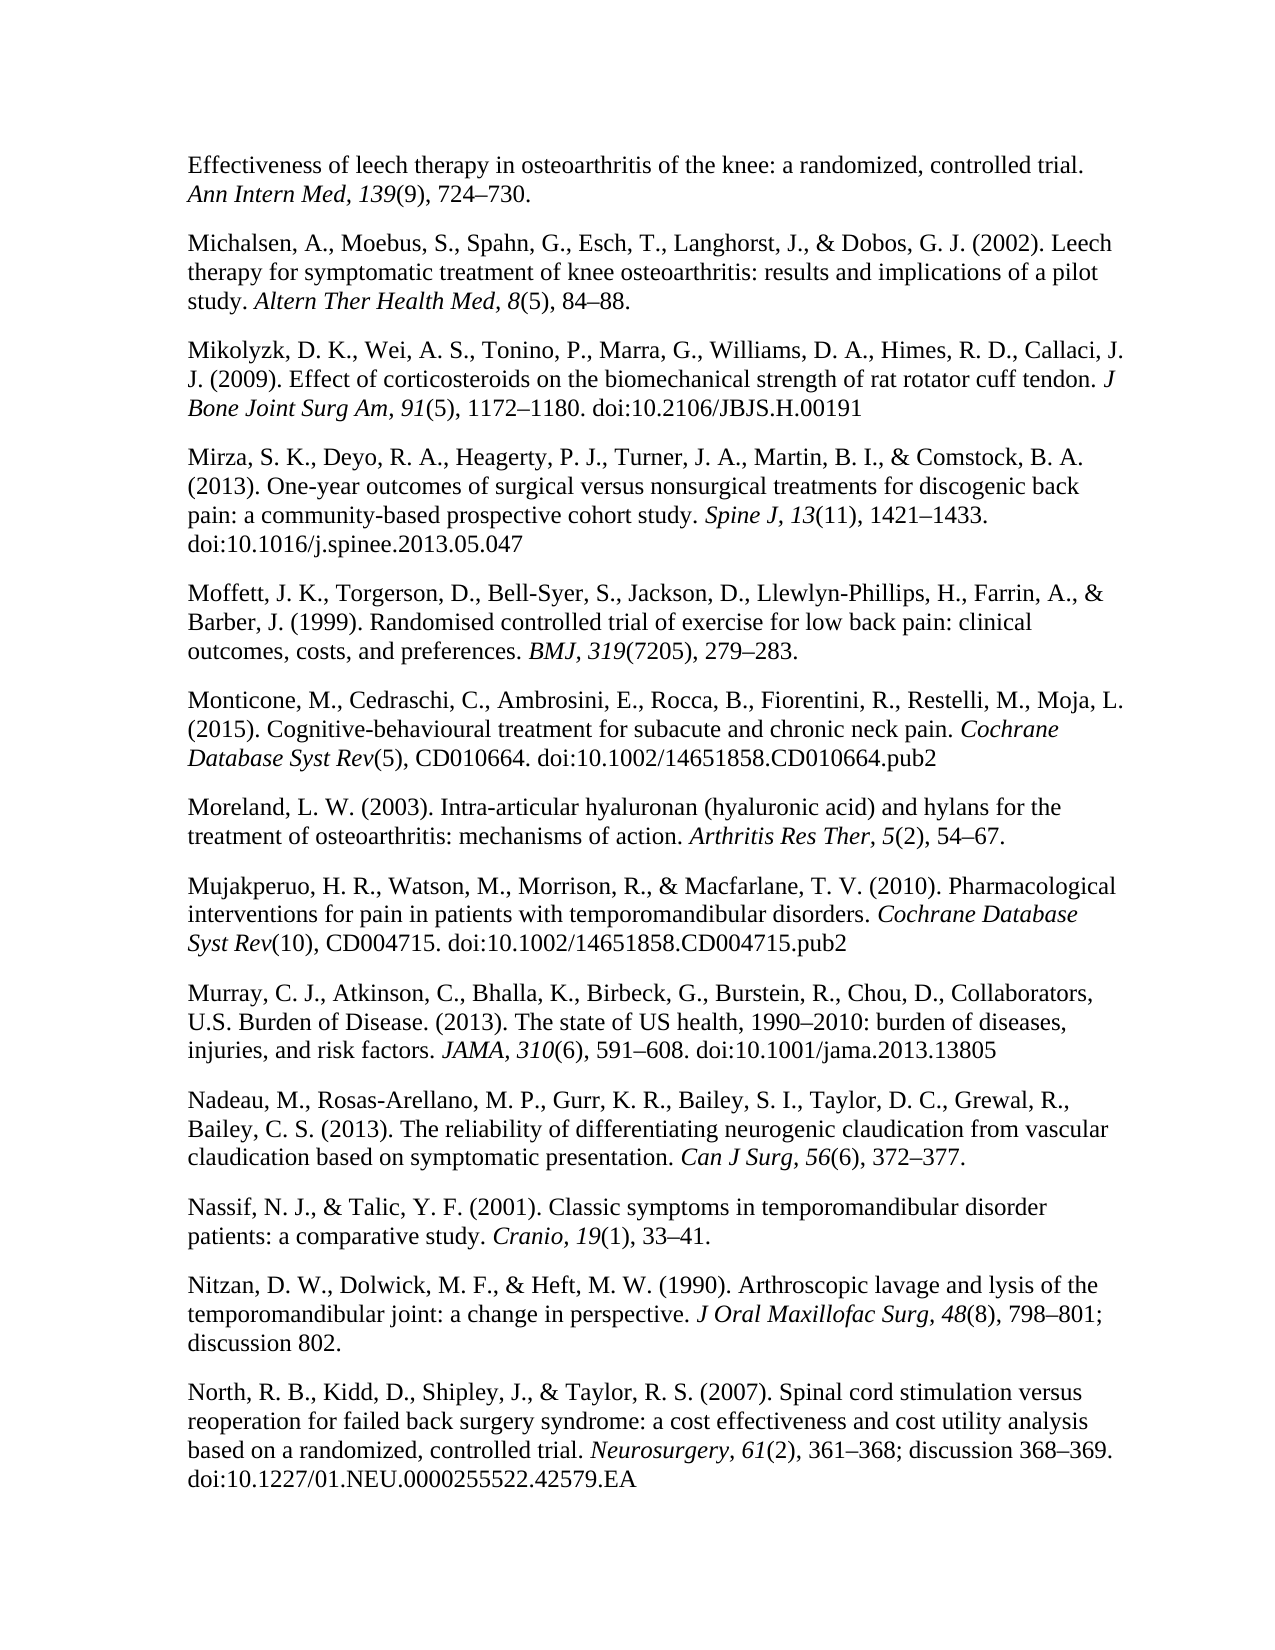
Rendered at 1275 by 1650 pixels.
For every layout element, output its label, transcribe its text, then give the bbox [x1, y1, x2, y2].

text Monticone, M., Cedraschi, C., Ambrosini, E., Rocca, B., Fiorentini, R., Restelli, M., Moja, L. (2015). Cognitive-behavioural treatment for subacute and chronic neck pain. Cochrane Database Syst Rev(5), CD010664. doi:10.1002/14651858.CD010664.pub2 [187, 685, 1125, 772]
text Mujakperuo, H. R., Watson, M., Morrison, R., & Macfarlane, T. V. (2010). Pharmacological interventions for pain in patients with temporomandibular disorders. Cochrane Database Syst Rev(10), CD004715. doi:10.1002/14651858.CD004715.pub2 [187, 871, 1125, 957]
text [187, 150, 1125, 207]
text Murray, C. J., Atkinson, C., Bhalla, K., Birbeck, G., Burstein, R., Chou, D., Collaborators, U.S. Burden of Disease. (2013). The state of US health, 1990–2010: burden of diseases, injuries, and risk factors. JAMA, 310(6), 591–608. doi:10.1001/jama.2013.13805 [187, 978, 1125, 1064]
text Moffett, J. K., Torgerson, D., Bell-Syer, S., Jackson, D., Llewlyn-Phillips, H., Farrin, A., & Barber, J. (1999). Randomised controlled trial of exercise for low back pain: clinical outcomes, costs, and preferences. BMJ, 319(7205), 279–283. [187, 578, 1125, 664]
text Nitzan, D. W., Dolwick, M. F., & Heft, M. W. (1990). Arthroscopic lavage and lysis of the temporomandibular joint: a change in perspective. J Oral Maxillofac Surg, 48(8), 798–801; discussion 802. [187, 1270, 1125, 1357]
text Nassif, N. J., & Talic, Y. F. (2001). Classic symptoms in temporomandibular disorder patients: a comparative study. Cranio, 19(1), 33–41. [187, 1192, 1125, 1249]
text Nadeau, M., Rosas-Arellano, M. P., Gurr, K. R., Bailey, S. I., Taylor, D. C., Grewal, R., Bailey, C. S. (2013). The reliability of differentiating neurogenic claudication from vascular claudication based on symptomatic presentation. Can J Surg, 56(6), 372–377. [187, 1085, 1125, 1171]
text Mirza, S. K., Deyo, R. A., Heagerty, P. J., Turner, J. A., Martin, B. I., & Comstock, B. A. (2013). One-year outcomes of surgical versus nonsurgical treatments for discogenic back pain: a community-based prospective cohort study. Spine J, 13(11), 1421–1433. doi:10.1016/j.spinee.2013.05.047 [187, 442, 1125, 557]
text Mikolyzk, D. K., Wei, A. S., Tonino, P., Marra, G., Williams, D. A., Himes, R. D., Callaci, J. J. (2009). Effect of corticosteroids on the biomechanical strength of rat rotator cuff tendon. J Bone Joint Surg Am, 91(5), 1172–1180. doi:10.2106/JBJS.H.00191 [187, 335, 1125, 422]
text North, R. B., Kidd, D., Shipley, J., & Taylor, R. S. (2007). Spinal cord stimulation versus reoperation for failed back surgery syndrome: a cost effectiveness and cost utility analysis based on a randomized, controlled trial. Neurosurgery, 61(2), 361–368; discussion 368–369. doi:10.1227/01.NEU.0000255522.42579.EA [187, 1377, 1125, 1492]
text Michalsen, A., Moebus, S., Spahn, G., Esch, T., Langhorst, J., & Dobos, G. J. (2002). Leech therapy for symptomatic treatment of knee osteoarthritis: results and implications of a pilot study. Altern Ther Health Med, 8(5), 84–88. [187, 228, 1125, 314]
text Moreland, L. W. (2003). Intra-articular hyaluronan (hyaluronic acid) and hylans for the treatment of osteoarthritis: mechanisms of action. Arthritis Res Ther, 5(2), 54–67. [187, 792, 1125, 850]
